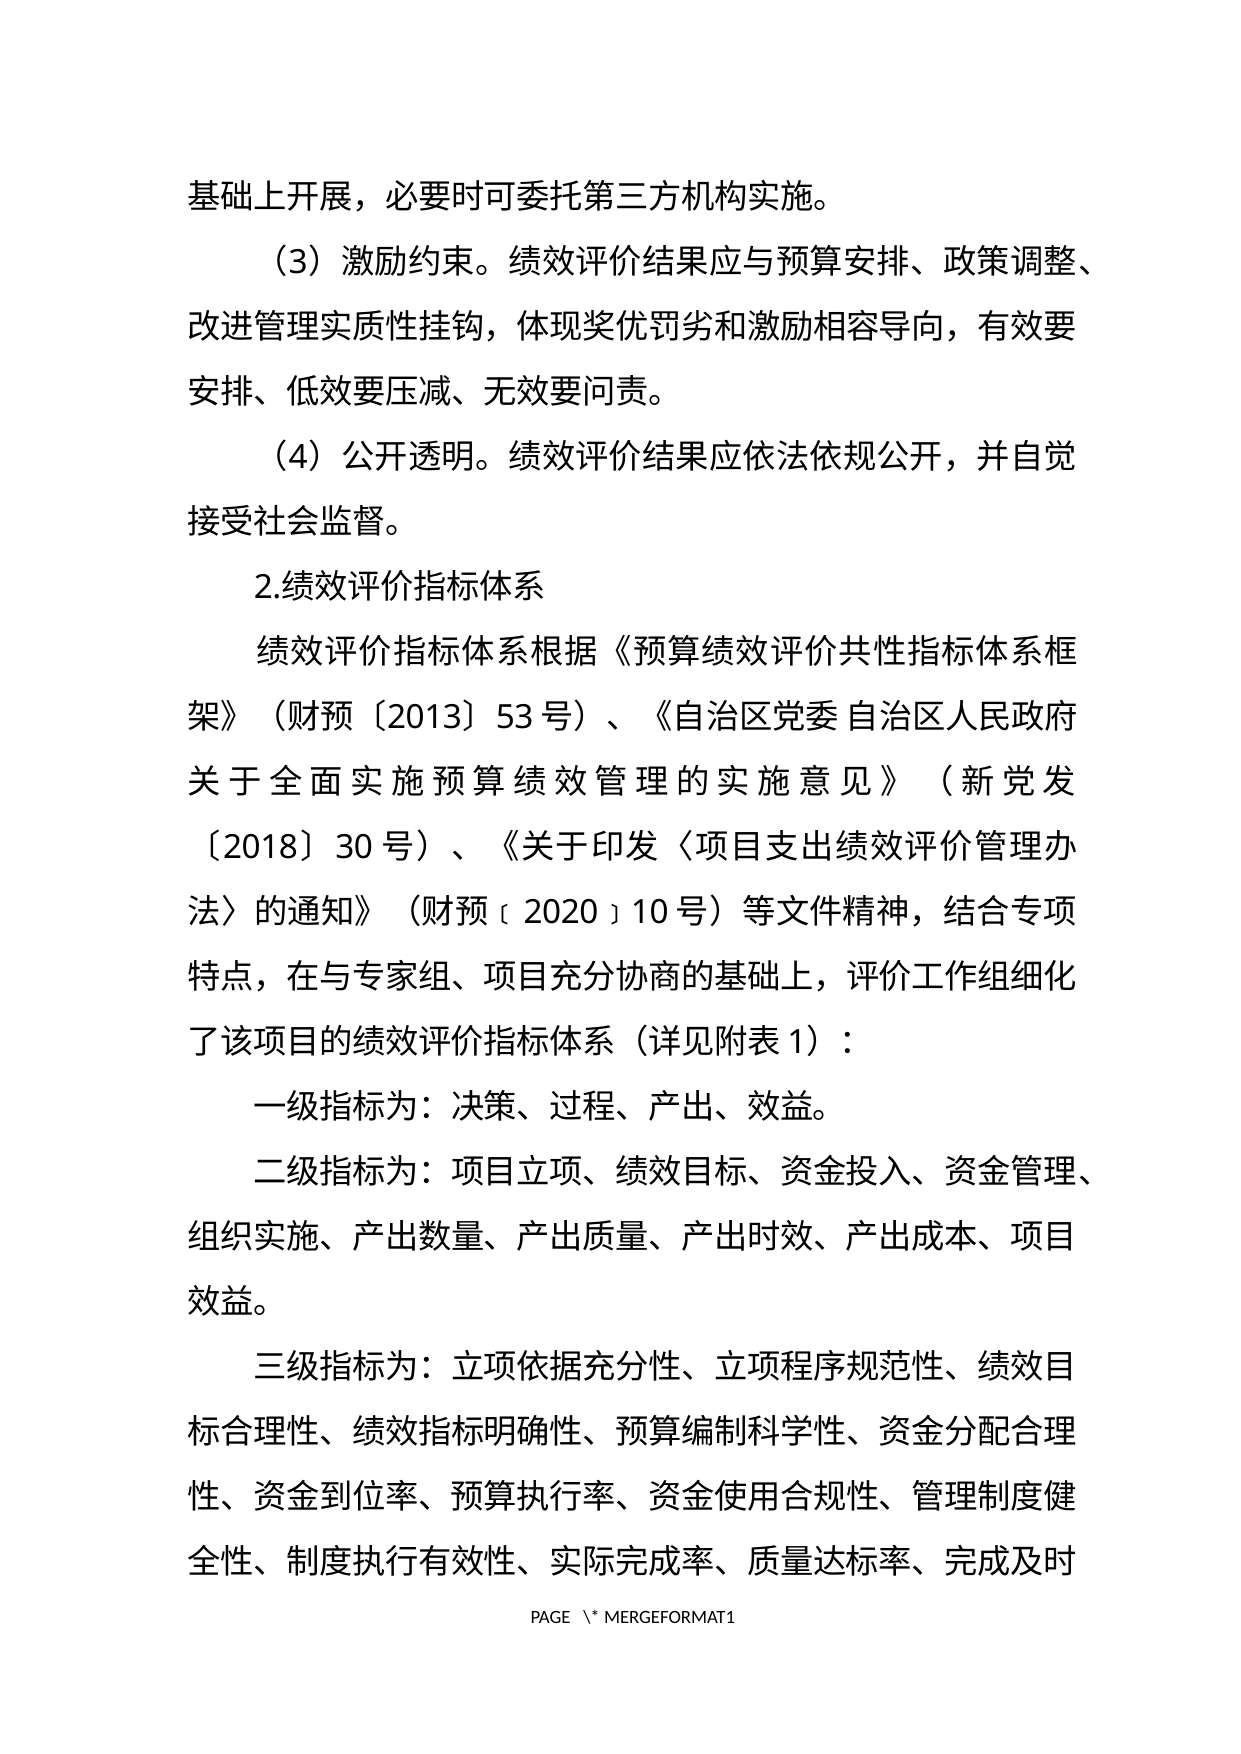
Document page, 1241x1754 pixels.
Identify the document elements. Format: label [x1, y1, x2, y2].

text [187, 162, 1078, 1592]
